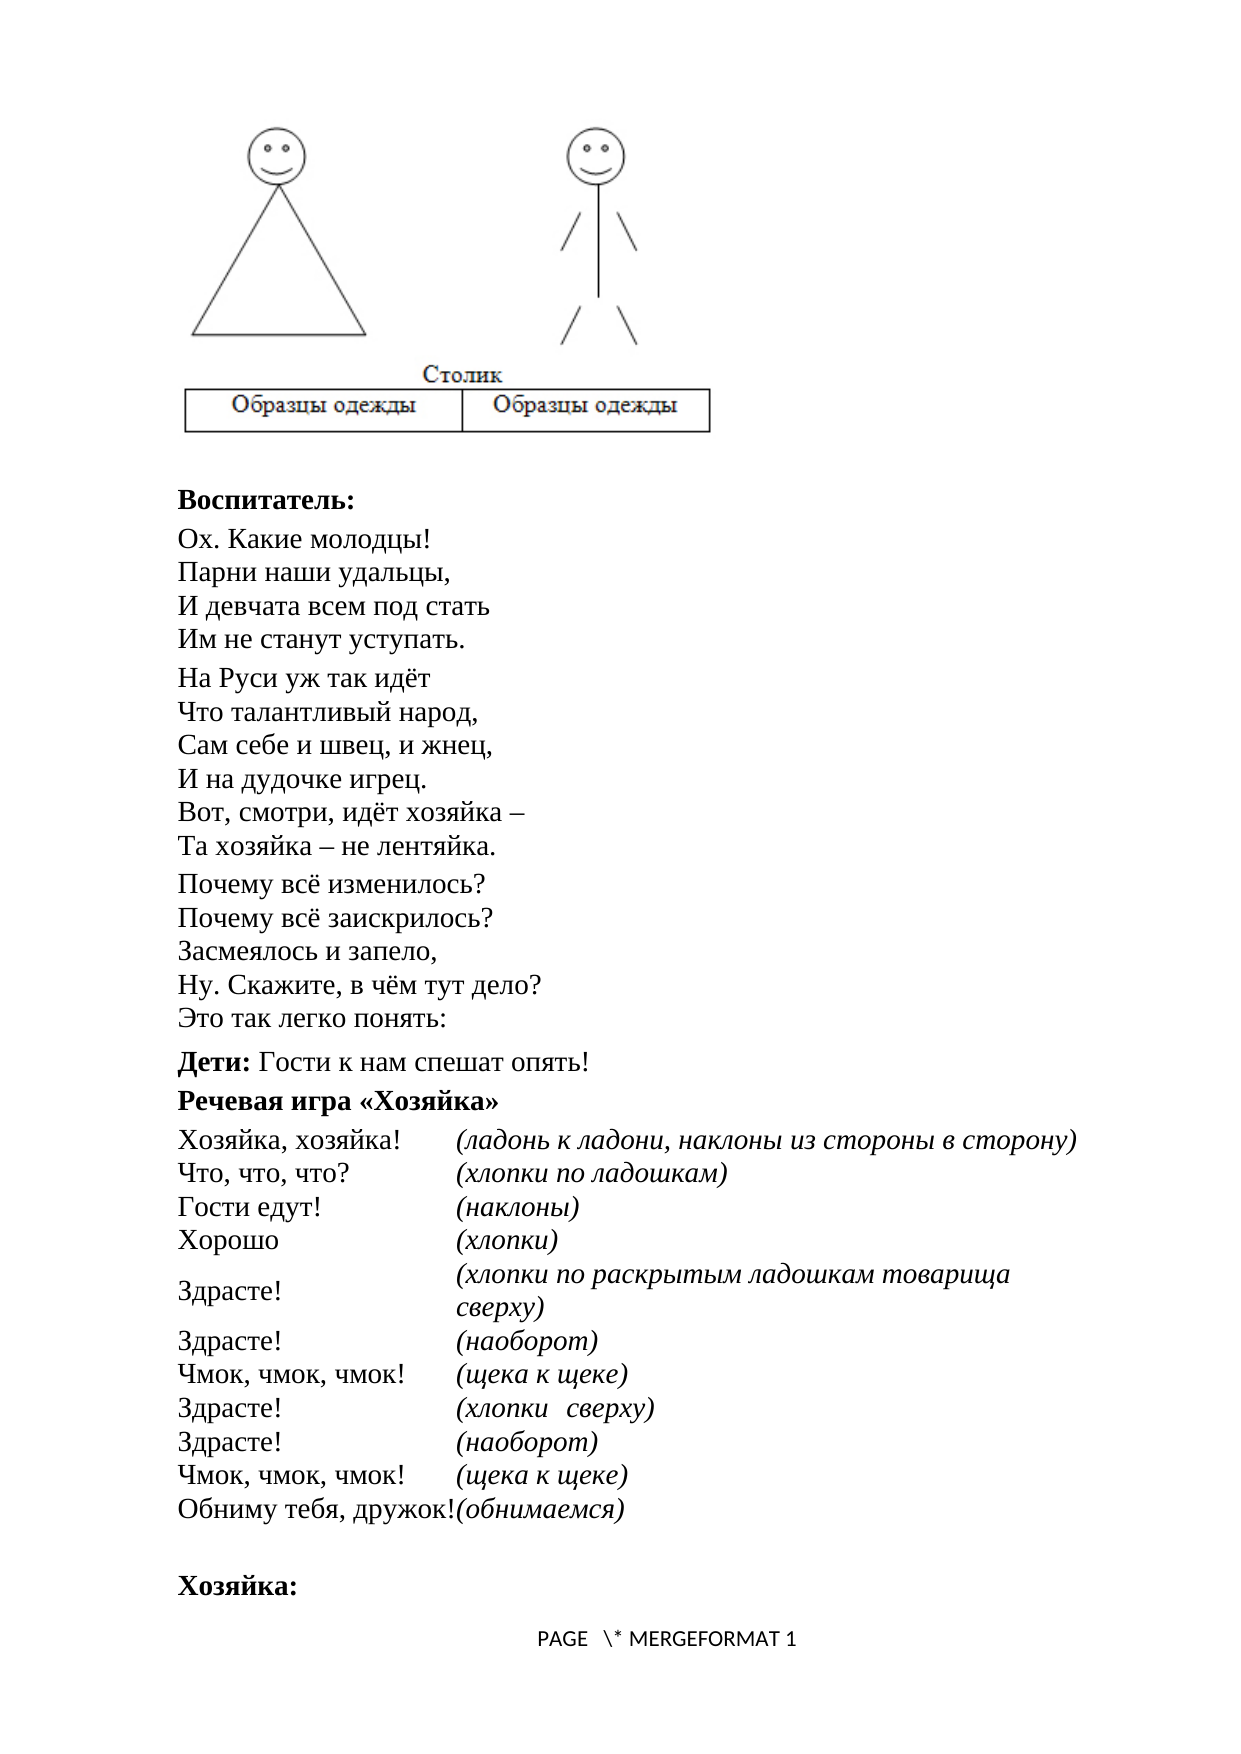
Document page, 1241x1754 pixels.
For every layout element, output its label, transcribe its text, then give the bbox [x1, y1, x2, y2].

picture [177, 118, 717, 439]
table_cell Здрасте! [177, 1424, 456, 1457]
table_cell Здрасте! [177, 1390, 456, 1424]
table_header (ладонь к ладони, наклоны из стороны в сторону) [456, 1122, 1107, 1155]
table_cell (хлопки сверху) [456, 1390, 1107, 1424]
table_cell (щека к щеке) [456, 1457, 1107, 1491]
text Хозяйка: [177, 1568, 1152, 1602]
text Воспитатель: [177, 482, 1152, 516]
table_header Хозяйка, хозяйка! [177, 1122, 456, 1155]
text Почему всё изменилось? Почему всё заискрилось? Засмеялось и запело, Ну. Скажите, в чём тут дело? Это так легко понять: [177, 866, 1152, 1034]
table_cell Что, что, что? [177, 1155, 456, 1189]
table_cell (наоборот) [456, 1323, 1107, 1357]
table_cell Гости едут! [177, 1189, 456, 1222]
text Речевая игра «Хозяйка» [177, 1083, 1152, 1117]
table_cell Обниму тебя, дружок! [177, 1491, 456, 1524]
table_cell (хлопки) [456, 1223, 1107, 1256]
table_cell (хлопки по ладошкам) [456, 1155, 1107, 1189]
table_cell Чмок, чмок, чмок! [177, 1357, 456, 1390]
text Дети: Гости к нам спешат опять! [177, 1044, 1152, 1078]
table_cell Хорошо [177, 1223, 456, 1256]
table_cell Здрасте! [177, 1256, 456, 1323]
table_cell (наоборот) [456, 1424, 1107, 1457]
table_cell Чмок, чмок, чмок! [177, 1457, 456, 1491]
table_cell Здрасте! [177, 1323, 456, 1357]
text Ох. Какие молодцы! Парни наши удальцы, И девчата всем под стать Им не станут уступать. [177, 521, 1152, 655]
table_cell (наклоны) [456, 1189, 1107, 1222]
table_cell (обнимаемся) [456, 1491, 1107, 1524]
table_cell (хлопки по раскрытым ладошкам товарища сверху) [456, 1256, 1107, 1323]
table_cell (щека к щеке) [456, 1357, 1107, 1390]
text На Руси уж так идёт Что талантливый народ, Сам себе и швец, и жнец, И на дудочке игрец. Вот, смотри, идёт хозяйка – Та хозяйка – не лентяйка. [177, 660, 1152, 861]
